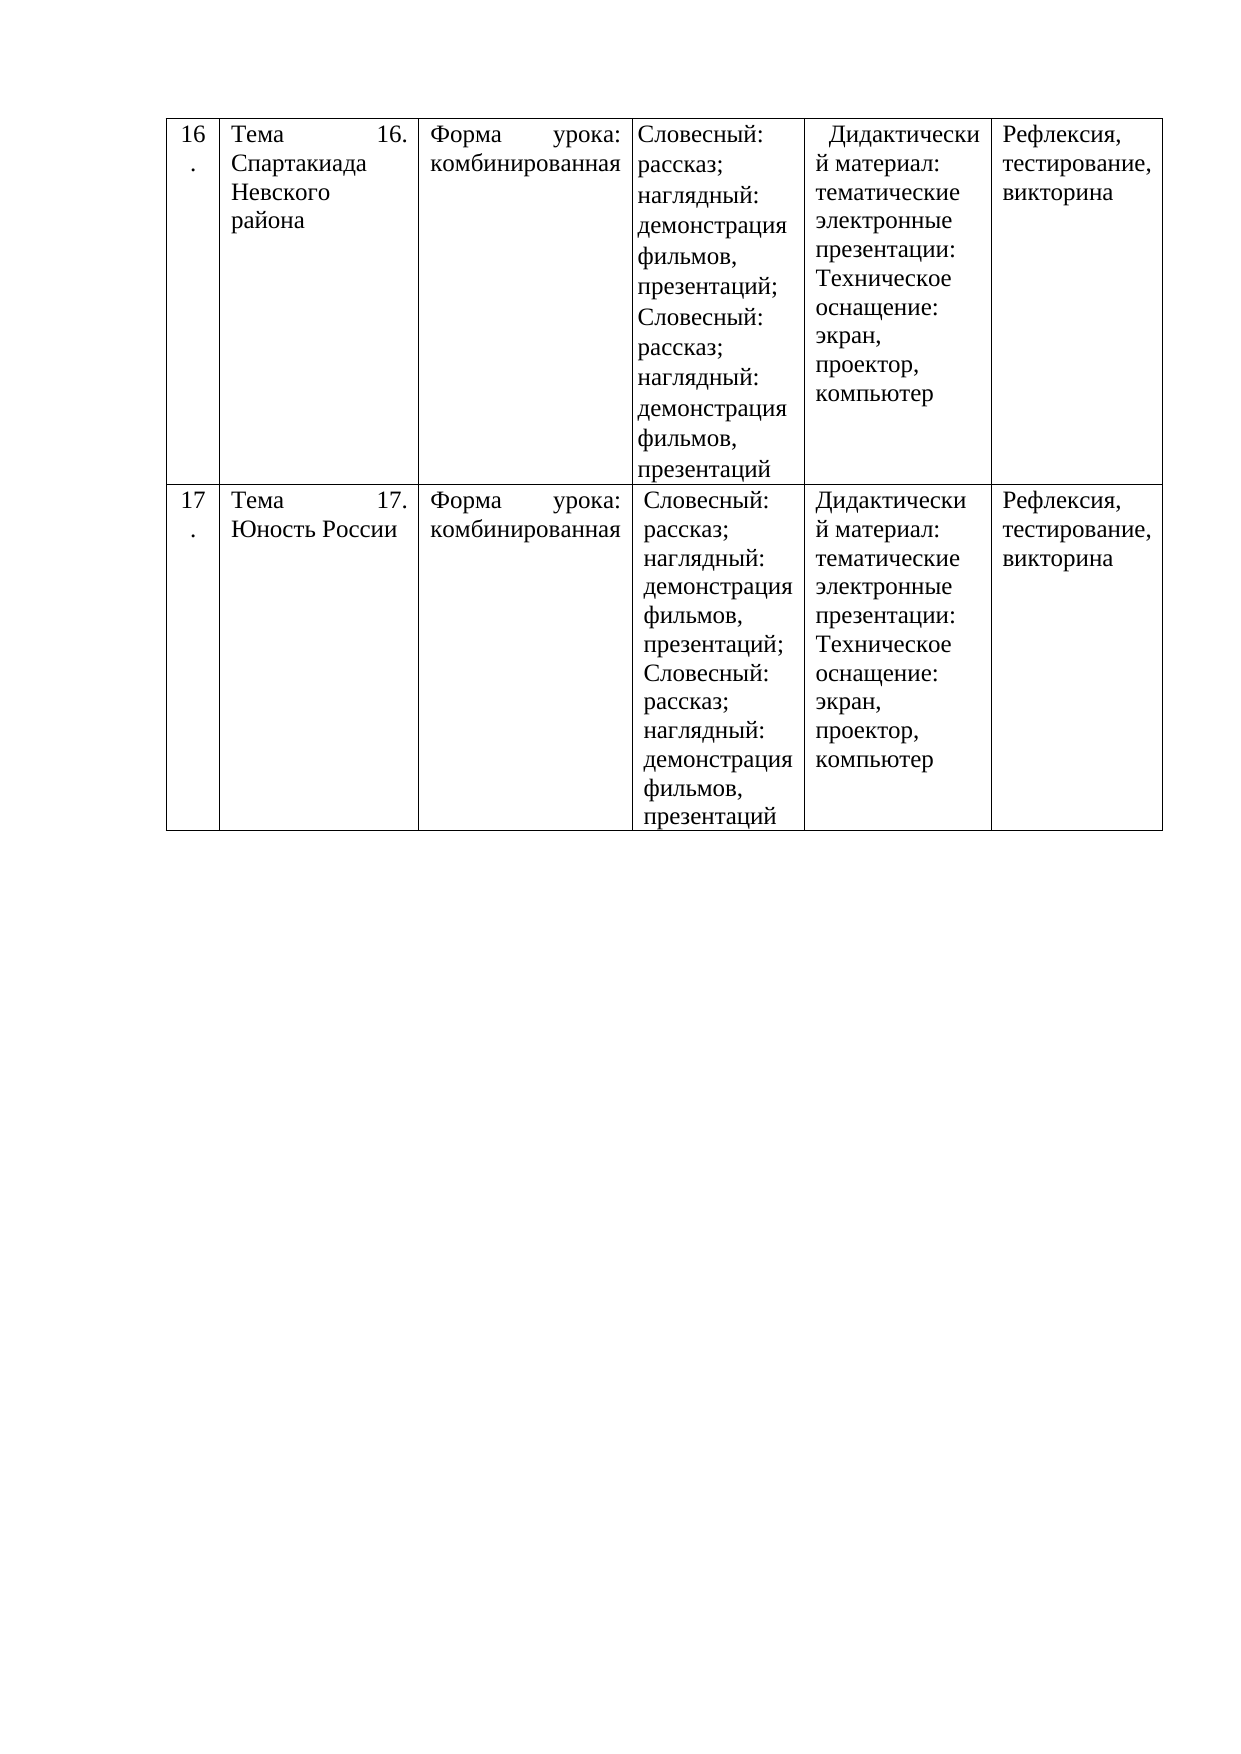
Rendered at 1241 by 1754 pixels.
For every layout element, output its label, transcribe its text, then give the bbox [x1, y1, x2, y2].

table_cell Словесный: рассказ; наглядный: демонстрация фильмов, презентаций; Словесный: рассказ; наглядный: демонстрация фильмов, презентаций [633, 485, 804, 830]
table_cell Тема 17. Юность России [220, 485, 418, 830]
table_cell Рефлексия, тестирование, викторина [992, 485, 1162, 830]
table_cell Форма урока: комбинированная [419, 485, 632, 830]
table_cell Форма урока: комбинированная [419, 119, 632, 484]
table_cell Словесный: рассказ; наглядный: демонстрация фильмов, презентаций; Словесный: рассказ; наглядный: демонстрация фильмов, презентаций [633, 119, 804, 484]
table_cell Дидактический материал: тематические электронные презентации: Техническое оснащение: экран, проектор, компьютер [805, 485, 991, 830]
table_cell 16. [167, 119, 219, 484]
table_cell 17. [167, 485, 219, 830]
table_cell Рефлексия, тестирование, викторина [992, 119, 1162, 484]
table_cell Тема 16. Спартакиада Невского района [220, 119, 418, 484]
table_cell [805, 119, 991, 484]
